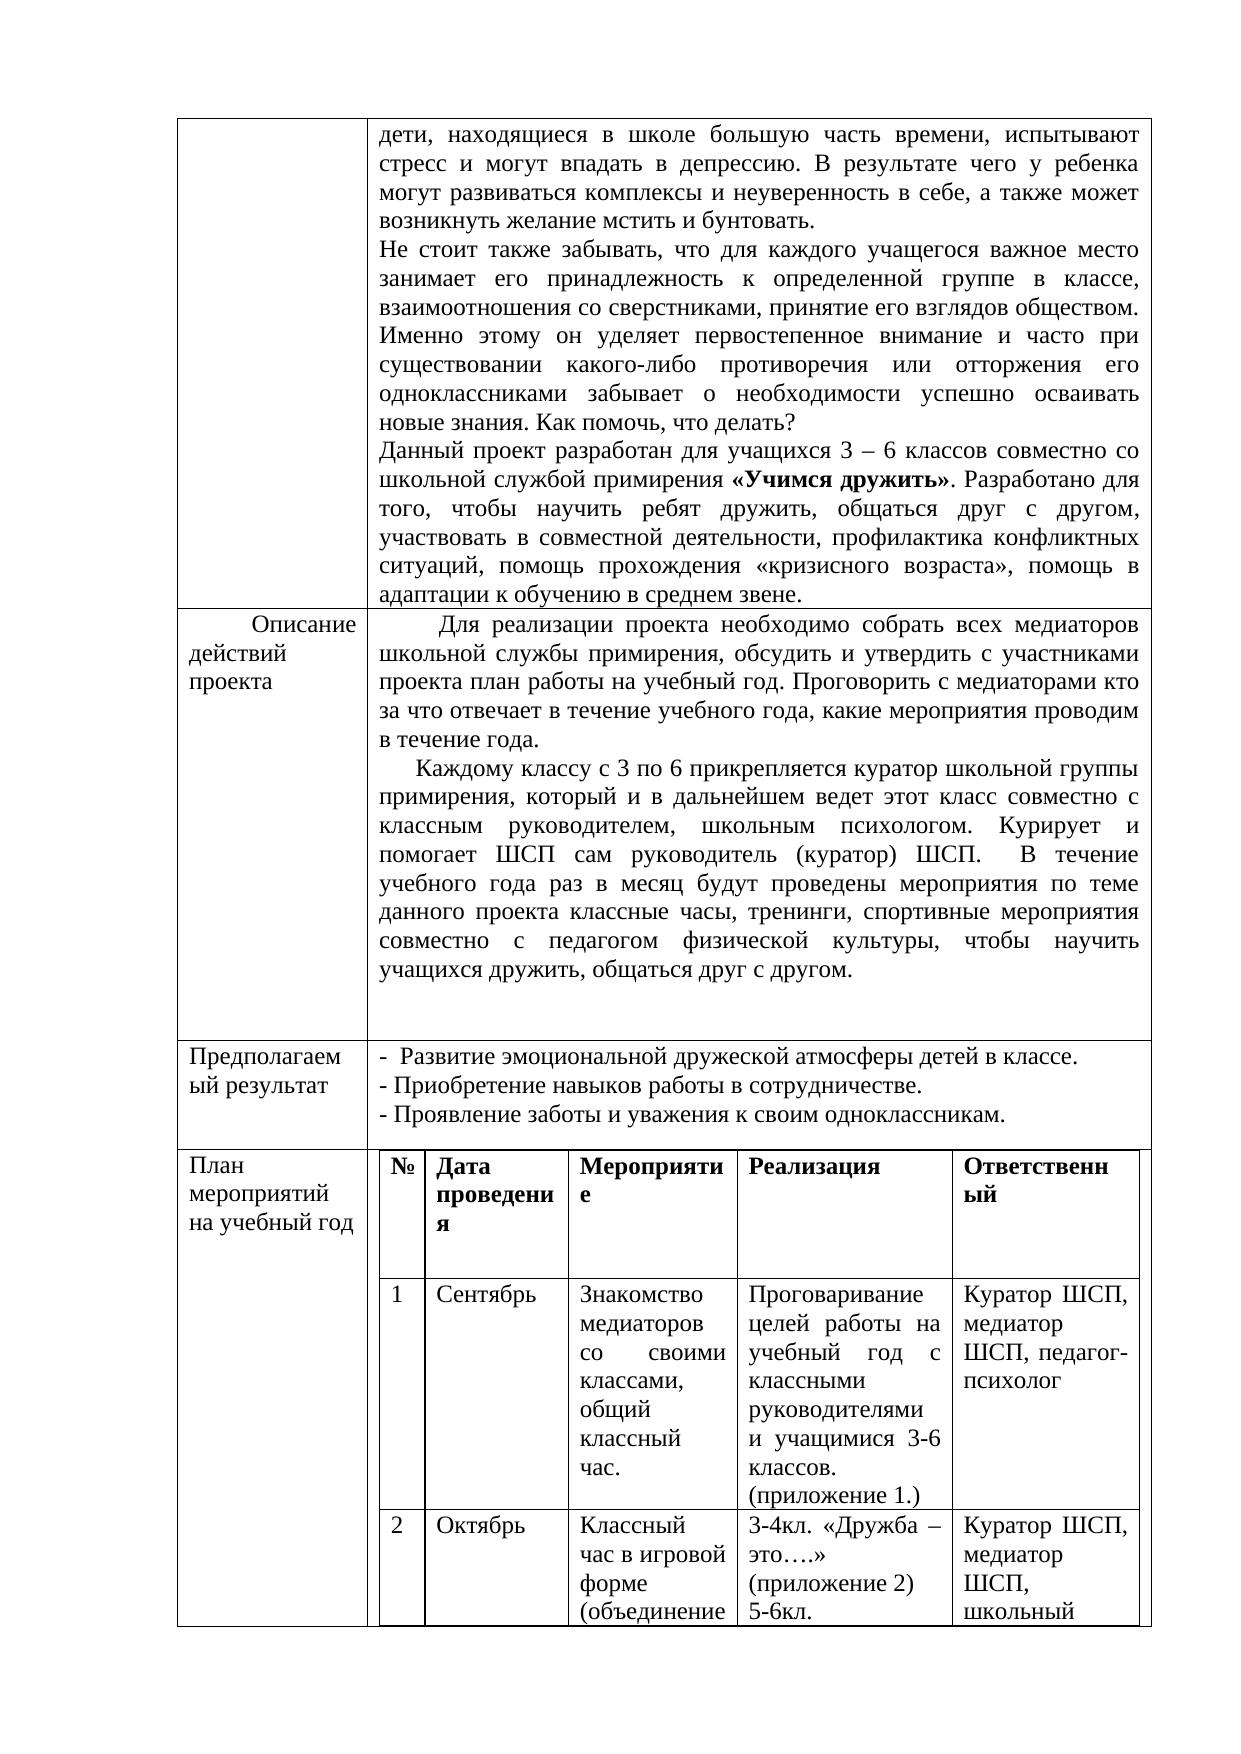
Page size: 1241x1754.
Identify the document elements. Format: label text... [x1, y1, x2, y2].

table_cell [569, 1151, 737, 1278]
table_cell [380, 1510, 424, 1625]
table_cell [368, 1150, 379, 1626]
table_cell [426, 1151, 568, 1278]
table_cell [953, 1279, 1139, 1509]
table_cell Описание действий проекта [178, 609, 367, 1040]
table_cell [426, 1279, 568, 1509]
table_cell Предполагаемый результат [178, 1041, 367, 1149]
table_cell - Развитие эмоциональной дружеской атмосферы детей в классе. - Приобретение навыков работы в сотрудничестве. - Проявление заботы и уважения к своим одноклассникам. [368, 1041, 1151, 1149]
table_cell [380, 1279, 424, 1509]
table_cell [738, 1279, 952, 1509]
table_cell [178, 119, 367, 608]
table_cell [569, 1279, 737, 1509]
table_cell [738, 1151, 952, 1278]
table_cell [380, 1151, 424, 1278]
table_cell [368, 119, 1151, 608]
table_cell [178, 1150, 367, 1626]
table_cell Для реализации проекта необходимо собрать всех медиаторов школьной службы примирения, обсудить и утвердить с участниками проекта план работы на учебный год. Проговорить с медиаторами кто за что отвечает в течение учебного года, какие мероприятия проводим в течение года. Каждому классу с 3 по 6 прикрепляется куратор школьной группы примирения, который и в дальнейшем ведет этот класс совместно с классным руководителем, школьным психологом. Курирует и помогает ШСП сам руководитель (куратор) ШСП. В течение учебного года раз в месяц будут проведены мероприятия по теме данного проекта классные часы, тренинги, спортивные мероприятия совместно с педагогом физической культуры, чтобы научить учащихся дружить, общаться друг с другом. [368, 609, 1151, 1040]
table_cell [953, 1510, 1139, 1625]
table_cell [953, 1151, 1139, 1278]
table_cell [426, 1510, 568, 1625]
table_cell [569, 1510, 737, 1625]
table_cell [738, 1510, 952, 1625]
table_cell [1140, 1150, 1151, 1626]
